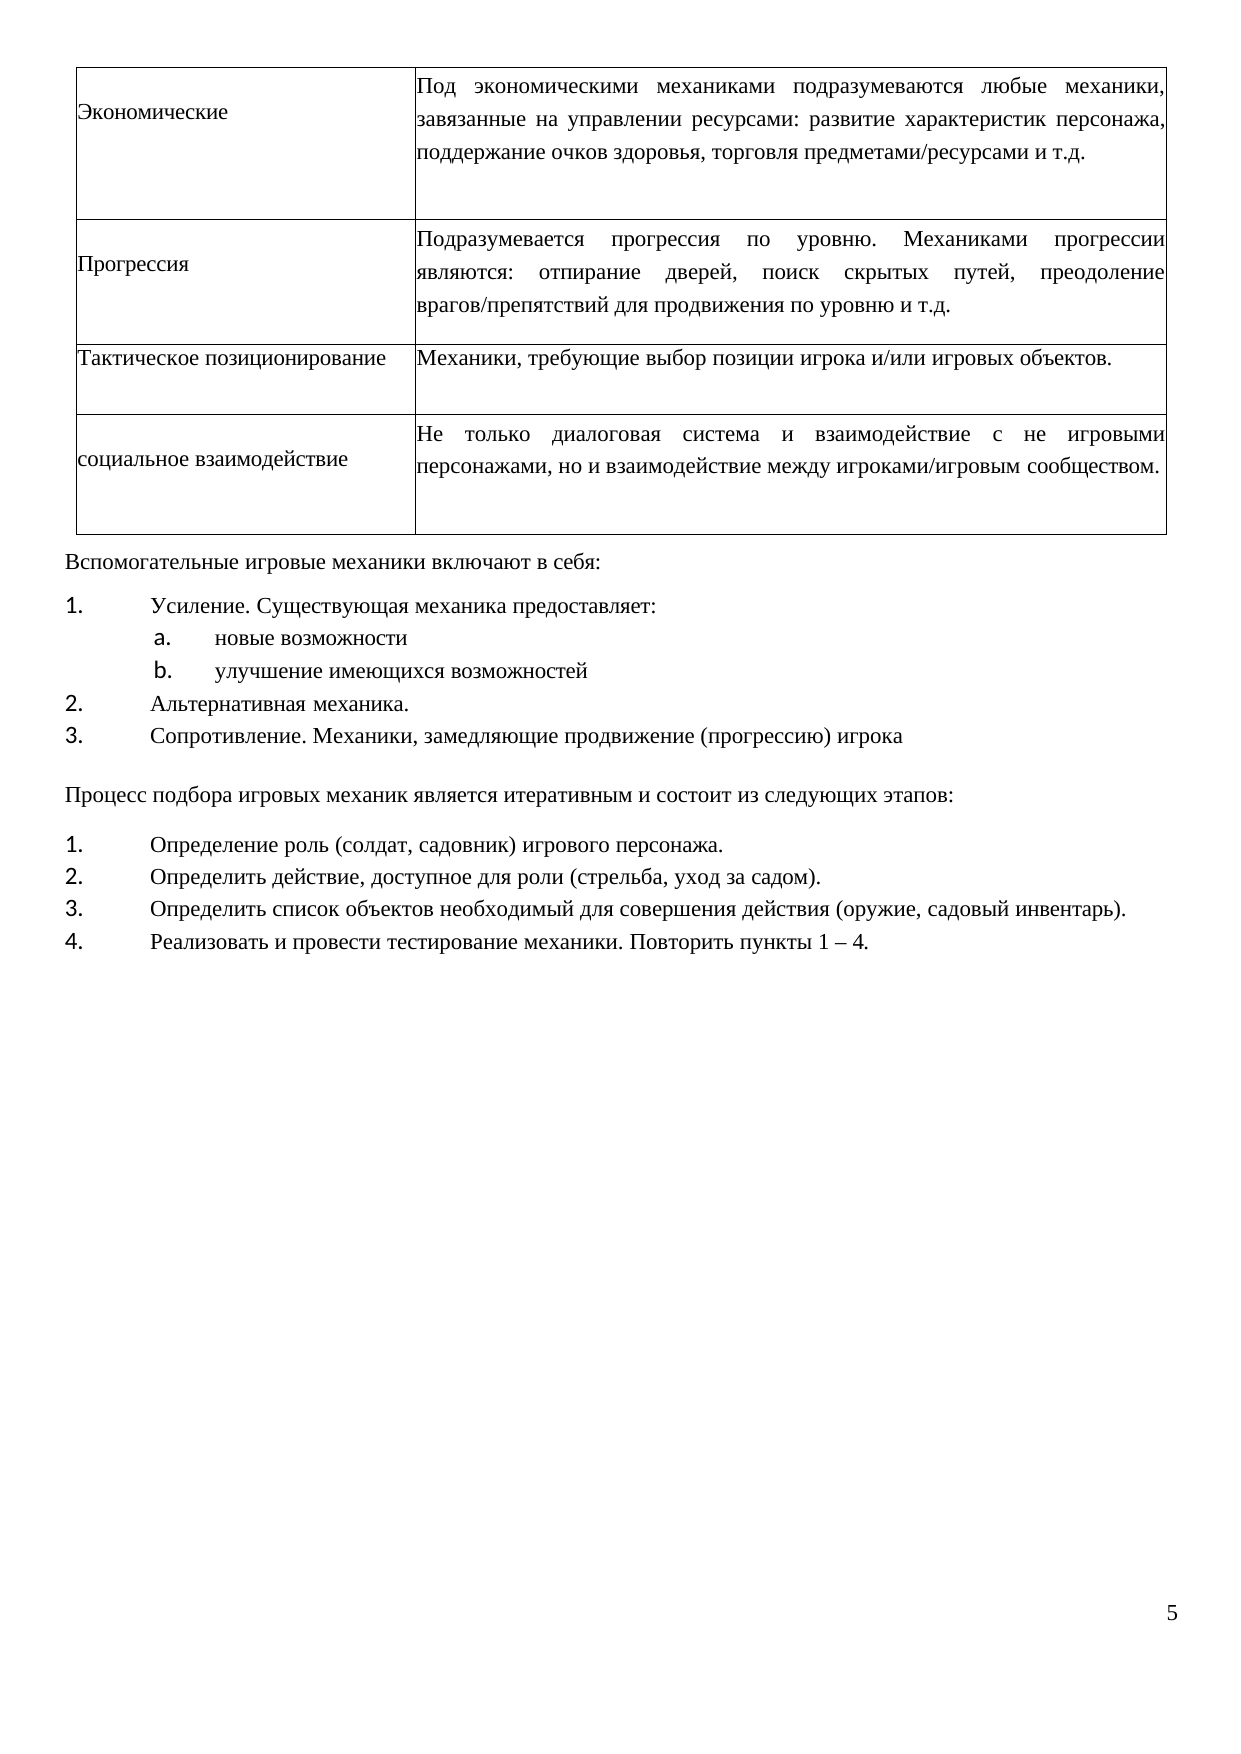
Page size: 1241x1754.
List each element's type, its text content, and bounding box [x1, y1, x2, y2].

list Определить список объектов необходимый для совершения действия (оружие, садовый инвентарь). [64, 893, 1178, 923]
table_cell Механики, требующие выбор позиции игрока и/или игровых объектов. [416, 345, 1166, 414]
table_cell социальное взаимодействие [77, 415, 415, 534]
table_cell Прогрессия [77, 220, 415, 344]
list улучшение имеющихся возможностей [153, 654, 1178, 684]
list Определение роль (солдат, садовник) игрового персонажа. [64, 832, 1178, 858]
list Определить действие, доступное для роли (стрельба, уход за садом). [64, 860, 1178, 890]
text Процесс подбора игровых механик является итеративным и состоит из следующих этапов: [64, 781, 1178, 807]
table_cell Не только диалоговая система и взаимодействие с не игровыми персонажами, но и взаимодействие между игроками/игровым сообществом. [416, 415, 1166, 534]
list новые возможности [153, 622, 1178, 652]
list Усиление. Существующая механика предоставляет: [64, 589, 1178, 619]
table_cell Экономические [77, 68, 415, 219]
table_cell Под экономическими механиками подразумеваются любые механики, завязанные на управлении ресурсами: развитие характеристик персонажа, поддержание очков здоровья, торговля предметами/ресурсами и т.д. [416, 68, 1166, 219]
table_cell Тактическое позиционирование [77, 345, 415, 414]
text Вспомогательные игровые механики включают в себя: [64, 548, 1178, 574]
list Альтернативная механика. [64, 687, 1178, 717]
list Сопротивление. Механики, замедляющие продвижение (прогрессию) игрока [64, 719, 1178, 750]
list Реализовать и провести тестирование механики. Повторить пункты 1 – 4. [64, 925, 1178, 956]
table_cell Подразумевается прогрессия по уровню. Механиками прогрессии являются: отпирание дверей, поиск скрытых путей, преодоление врагов/препятствий для продвижения по уровню и т.д. [416, 220, 1166, 344]
